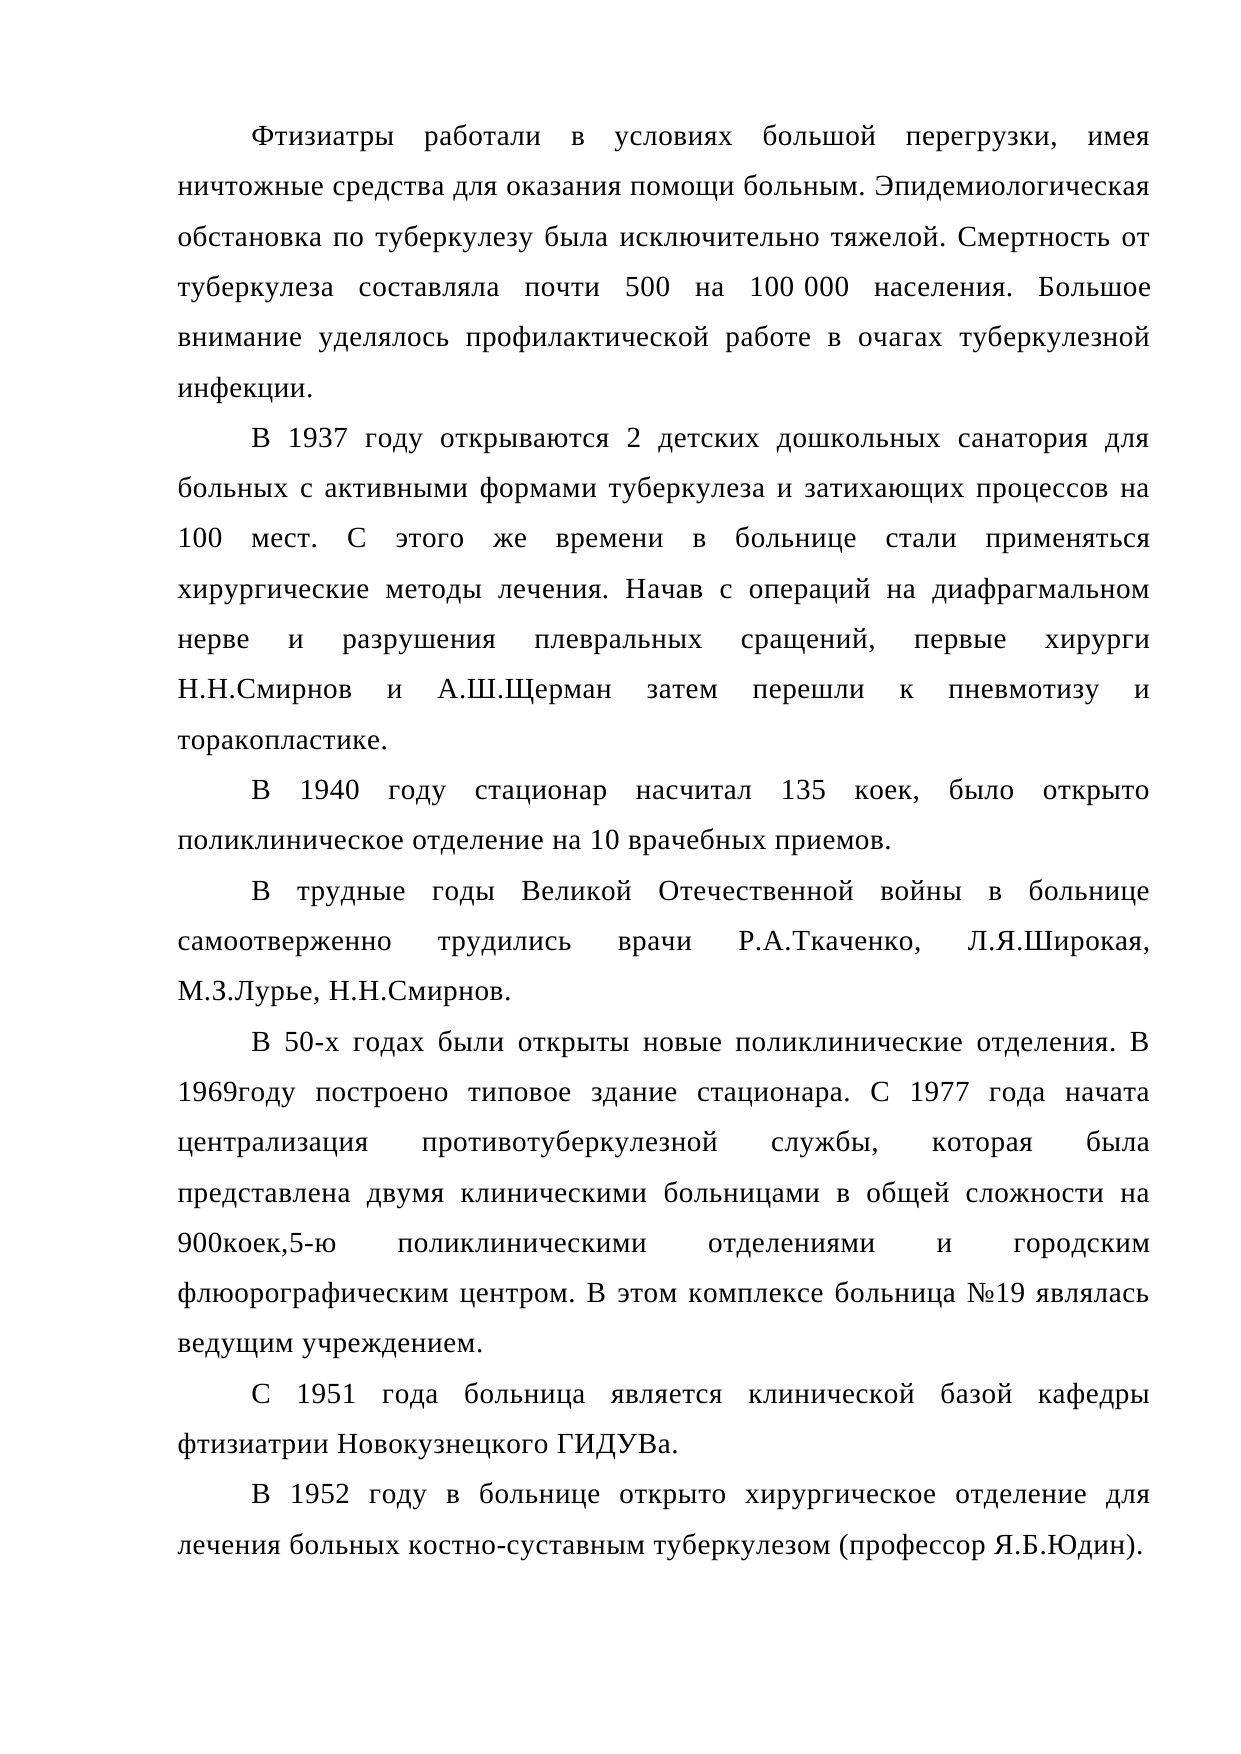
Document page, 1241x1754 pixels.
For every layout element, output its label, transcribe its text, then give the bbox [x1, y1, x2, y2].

text В 1937 году открываются 2 детских дошкольных санатория для больных с активными формами туберкулеза и затихающих процессов на 100 мест. С этого же времени в больнице стали применяться хирургические методы лечения. Начав с операций на диафрагмальном нерве и разрушения плевральных сращений, первые хирурги Н.Н.Смирнов и А.Ш.Щерман затем перешли к пневмотизу и торакопластике. [177, 420, 1152, 755]
text В 1952 году в больнице открыто хирургическое отделение для лечения больных костно-суставным туберкулезом (профессор Я.Б.Юдин). [177, 1477, 1152, 1560]
text В 50-х годах были открыты новые поликлинические отделения. В 1969году построено типовое здание стационара. С 1977 года начата централизация противотуберкулезной службы, которая была представлена двумя клиническими больницами в общей сложности на 900коек,5-ю поликлиническими отделениями и городским флюорографическим центром. В этом комплексе больница №19 являлась ведущим учреждением. [177, 1024, 1152, 1359]
text Фтизиатры работали в условиях большой перегрузки, имея ничтожные средства для оказания помощи больным. Эпидемиологическая обстановка по туберкулезу была исключительно тяжелой. Смертность от туберкулеза составляла почти 500 на 100 000 населения. Большое внимание уделялось профилактической работе в очагах туберкулезной инфекции. [177, 118, 1152, 403]
text В 1940 году стационар насчитал 135 коек, было открыто поликлиническое отделение на 10 врачебных приемов. [177, 772, 1152, 856]
text С 1951 года больница является клинической базой кафедры фтизиатрии Новокузнецкого ГИДУВа. [177, 1376, 1152, 1460]
text В трудные годы Великой Отечественной войны в больнице самоотверженно трудились врачи Р.А.Ткаченко, Л.Я.Широкая, М.З.Лурье, Н.Н.Смирнов. [177, 873, 1152, 1007]
